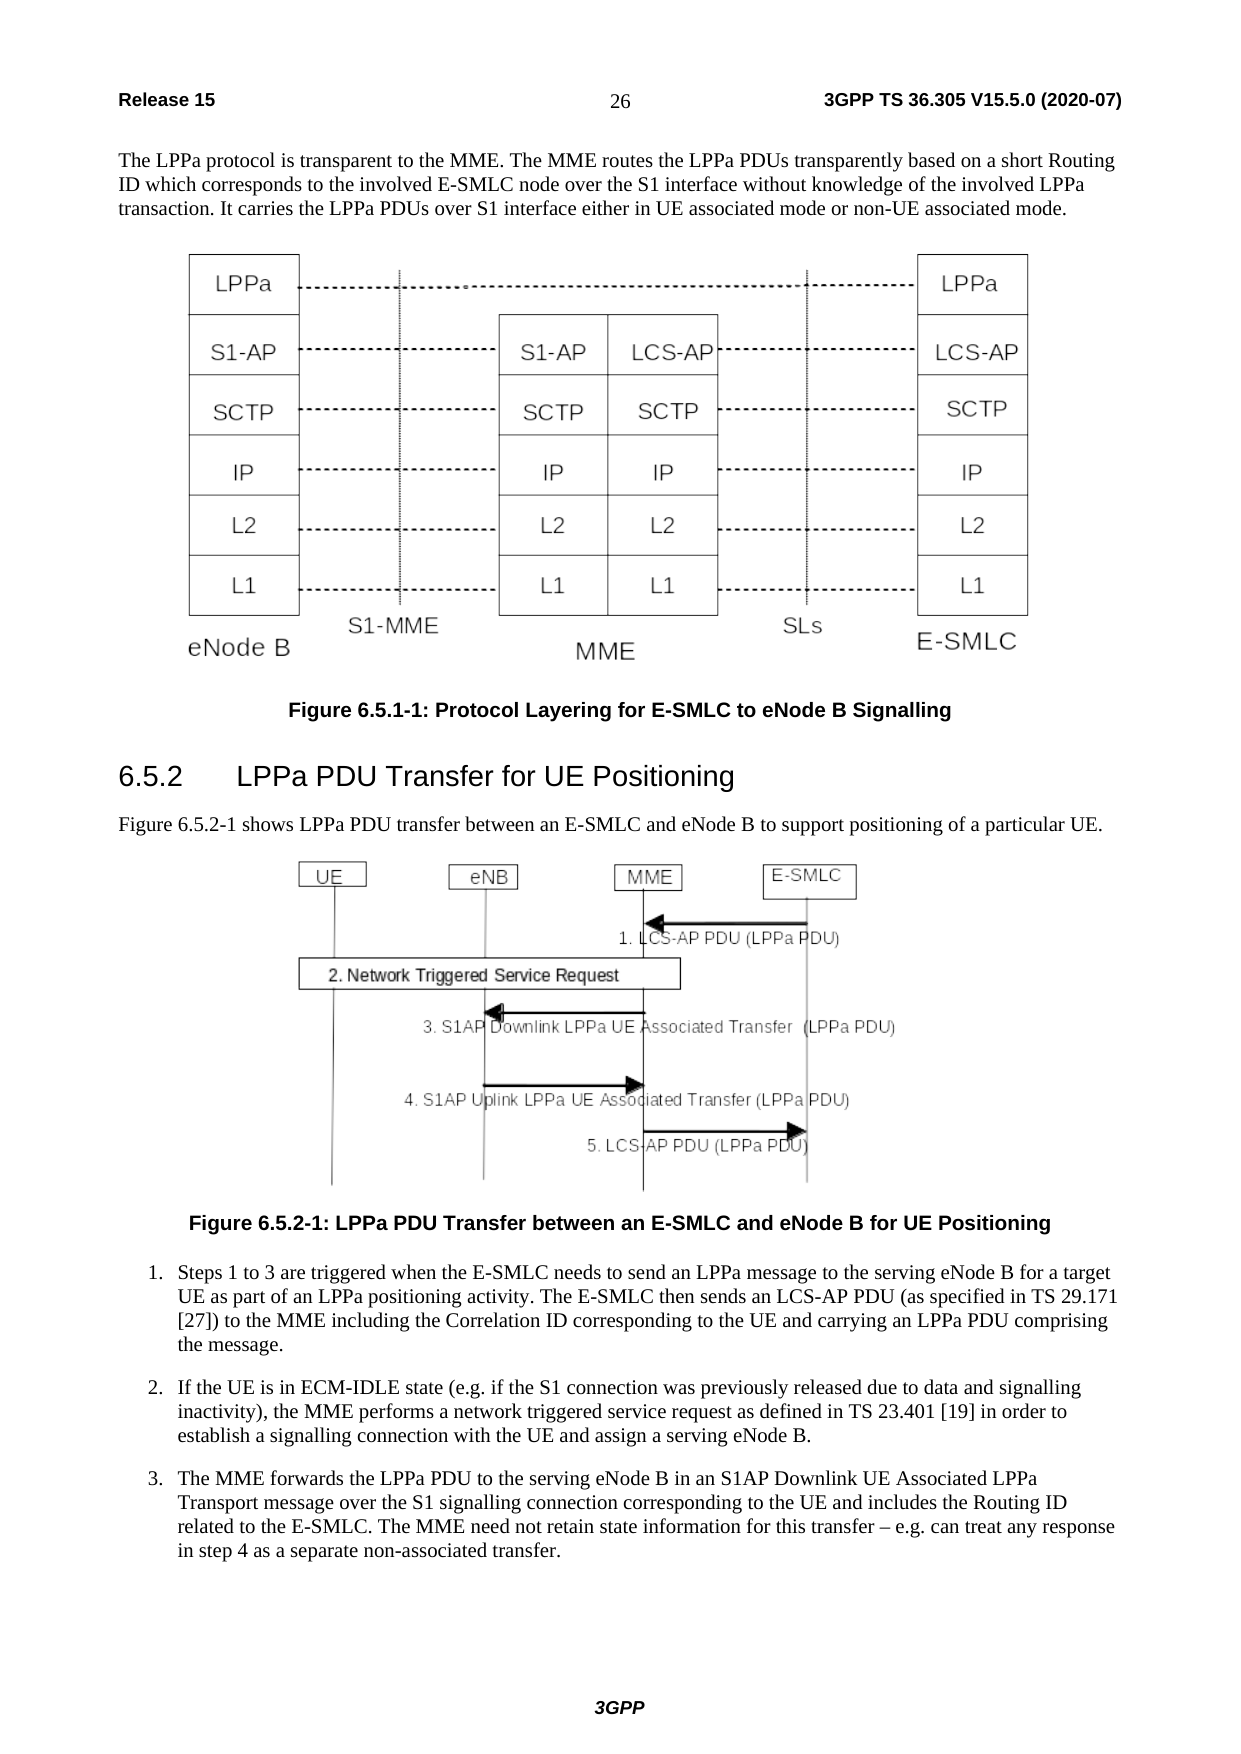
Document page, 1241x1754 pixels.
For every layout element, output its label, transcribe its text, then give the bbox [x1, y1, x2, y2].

text Figure 6.5.2-1: LPPa PDU Transfer between an E-SMLC and eNode B for UE Positioning [118, 1211, 1122, 1234]
text Figure 6.5.1-1: Protocol Layering for E-SMLC to eNode B Signalling [118, 698, 1122, 722]
text 2. If the UE is in ECM-IDLE state (e.g. if the S1 connection was previously released due to data and signalling inactivity), the MME performs a network triggered service request as defined in TS 23.401 [19] in order to establish a signalling connection with the UE and assign a serving eNode B. [148, 1374, 1122, 1447]
text 1. Steps 1 to 3 are triggered when the E-SMLC needs to send an LPPa message to the serving eNode B for a target UE as part of an LPPa positioning activity. The E-SMLC then sends an LCS-AP PDU (as specified in TS 29.171 [27]) to the MME including the Correlation ID corresponding to the UE and carrying an LPPa PDU comprising the message. [148, 1259, 1122, 1356]
subtitle 6.5.2 LPPa PDU Transfer for UE Positioning [118, 759, 1122, 793]
text The LPPa protocol is transparent to the MME. The MME routes the LPPa PDUs transparently based on a short Routing ID which corresponds to the involved E-SMLC node over the S1 interface without knowledge of the involved LPPa transaction. It carries the LPPa PDUs over S1 interface either in UE associated mode or non-UE associated mode. [118, 147, 1122, 220]
text 3. The MME forwards the LPPa PDU to the serving eNode B in an S1AP Downlink UE Associated LPPa Transport message over the S1 signalling connection corresponding to the UE and includes the Routing ID related to the E-SMLC. The MME need not retain state information for this transfer – e.g. can treat any response in step 4 as a separate non-associated transfer. [148, 1466, 1122, 1562]
text Figure 6.5.2-1 shows LPPa PDU transfer between an E-SMLC and eNode B to support positioning of a particular UE. [118, 812, 1122, 836]
